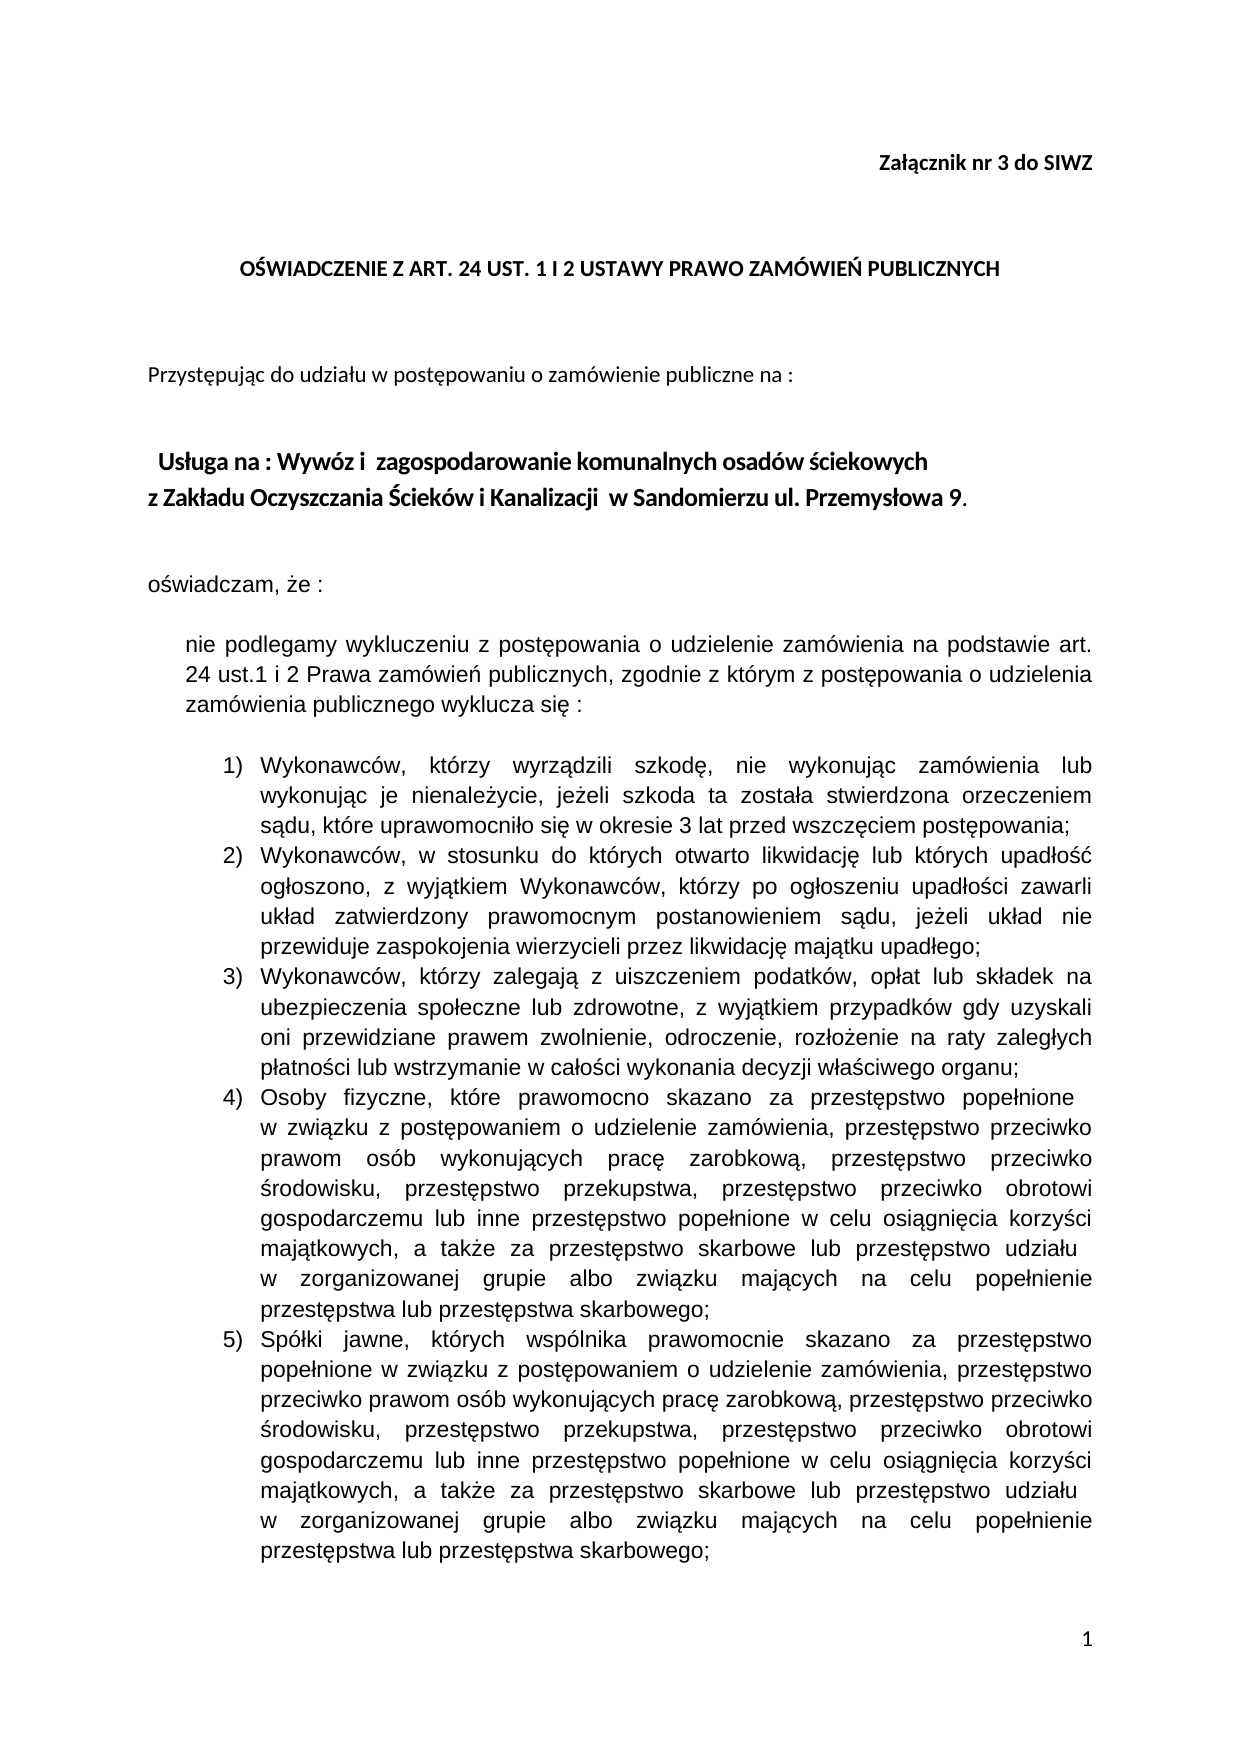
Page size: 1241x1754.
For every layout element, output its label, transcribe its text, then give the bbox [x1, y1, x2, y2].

list Wykonawców, którzy wyrządzili szkodę, nie wykonując zamówienia lub wykonując je nienależycie, jeżeli szkoda ta została stwierdzona orzeczeniem sądu, które uprawomocniło się w okresie 3 lat przed wszczęciem postępowania; [223, 752, 1093, 838]
text nie podlegamy wykluczeniu z postępowania o udzielenie zamówienia na podstawie art. 24 ust.1 i 2 Prawa zamówień publicznych, zgodnie z którym z postępowania o udzielenia zamówienia publicznego wyklucza się : [185, 631, 1093, 718]
text oświadczam, że : [148, 539, 1093, 597]
list Spółki jawne, których wspólnika prawomocnie skazano za przestępstwo popełnione w związku z postępowaniem o udzielenie zamówienia, przestępstwo przeciwko prawom osób wykonujących pracę zarobkową, przestępstwo przeciwko środowisku, przestępstwo przekupstwa, przestępstwo przeciwko obrotowi gospodarczemu lub inne przestępstwo popełnione w celu osiągnięcia korzyści majątkowych, a także za przestępstwo skarbowe lub przestępstwo udziału w zorganizowanej grupie albo związku mających na celu popełnienie przestępstwa lub przestępstwa skarbowego; [223, 1326, 1093, 1563]
text Załącznik nr 3 do SIWZ [148, 148, 1093, 176]
list Wykonawców, którzy zalegają z uiszczeniem podatków, opłat lub składek na ubezpieczenia społeczne lub zdrowotne, z wyjątkiem przypadków gdy uzyskali oni przewidziane prawem zwolnienie, odroczenie, rozłożenie na raty zaległych płatności lub wstrzymanie w całości wykonania decyzji właściwego organu; [223, 963, 1093, 1080]
list Osoby fizyczne, które prawomocno skazano za przestępstwo popełnione w związku z postępowaniem o udzielenie zamówienia, przestępstwo przeciwko prawom osób wykonujących pracę zarobkową, przestępstwo przeciwko środowisku, przestępstwo przekupstwa, przestępstwo przeciwko obrotowi gospodarczemu lub inne przestępstwo popełnione w celu osiągnięcia korzyści majątkowych, a także za przestępstwo skarbowe lub przestępstwo udziału w zorganizowanej grupie albo związku mających na celu popełnienie przestępstwa lub przestępstwa skarbowego; [223, 1084, 1093, 1322]
text Przystępując do udziału w postępowaniu o zamówienie publiczne na : [148, 360, 1093, 388]
text OŚWIADCZENIE Z ART. 24 UST. 1 I 2 USTAWY PRAWO ZAMÓWIEŃ PUBLICZNYCH [148, 254, 1093, 282]
list Wykonawców, w stosunku do których otwarto likwidację lub których upadłość ogłoszono, z wyjątkiem Wykonawców, którzy po ogłoszeniu upadłości zawarli układ zatwierdzony prawomocnym postanowieniem sądu, jeżeli układ nie przewiduje zaspokojenia wierzycieli przez likwidację majątku upadłego; [223, 842, 1093, 959]
text Usługa na : Wywóz i zagospodarowanie komunalnych osadów ściekowych z Zakładu Oczyszczania Ścieków i Kanalizacji w Sandomierzu ul. Przemysłowa 9. [148, 445, 1093, 513]
